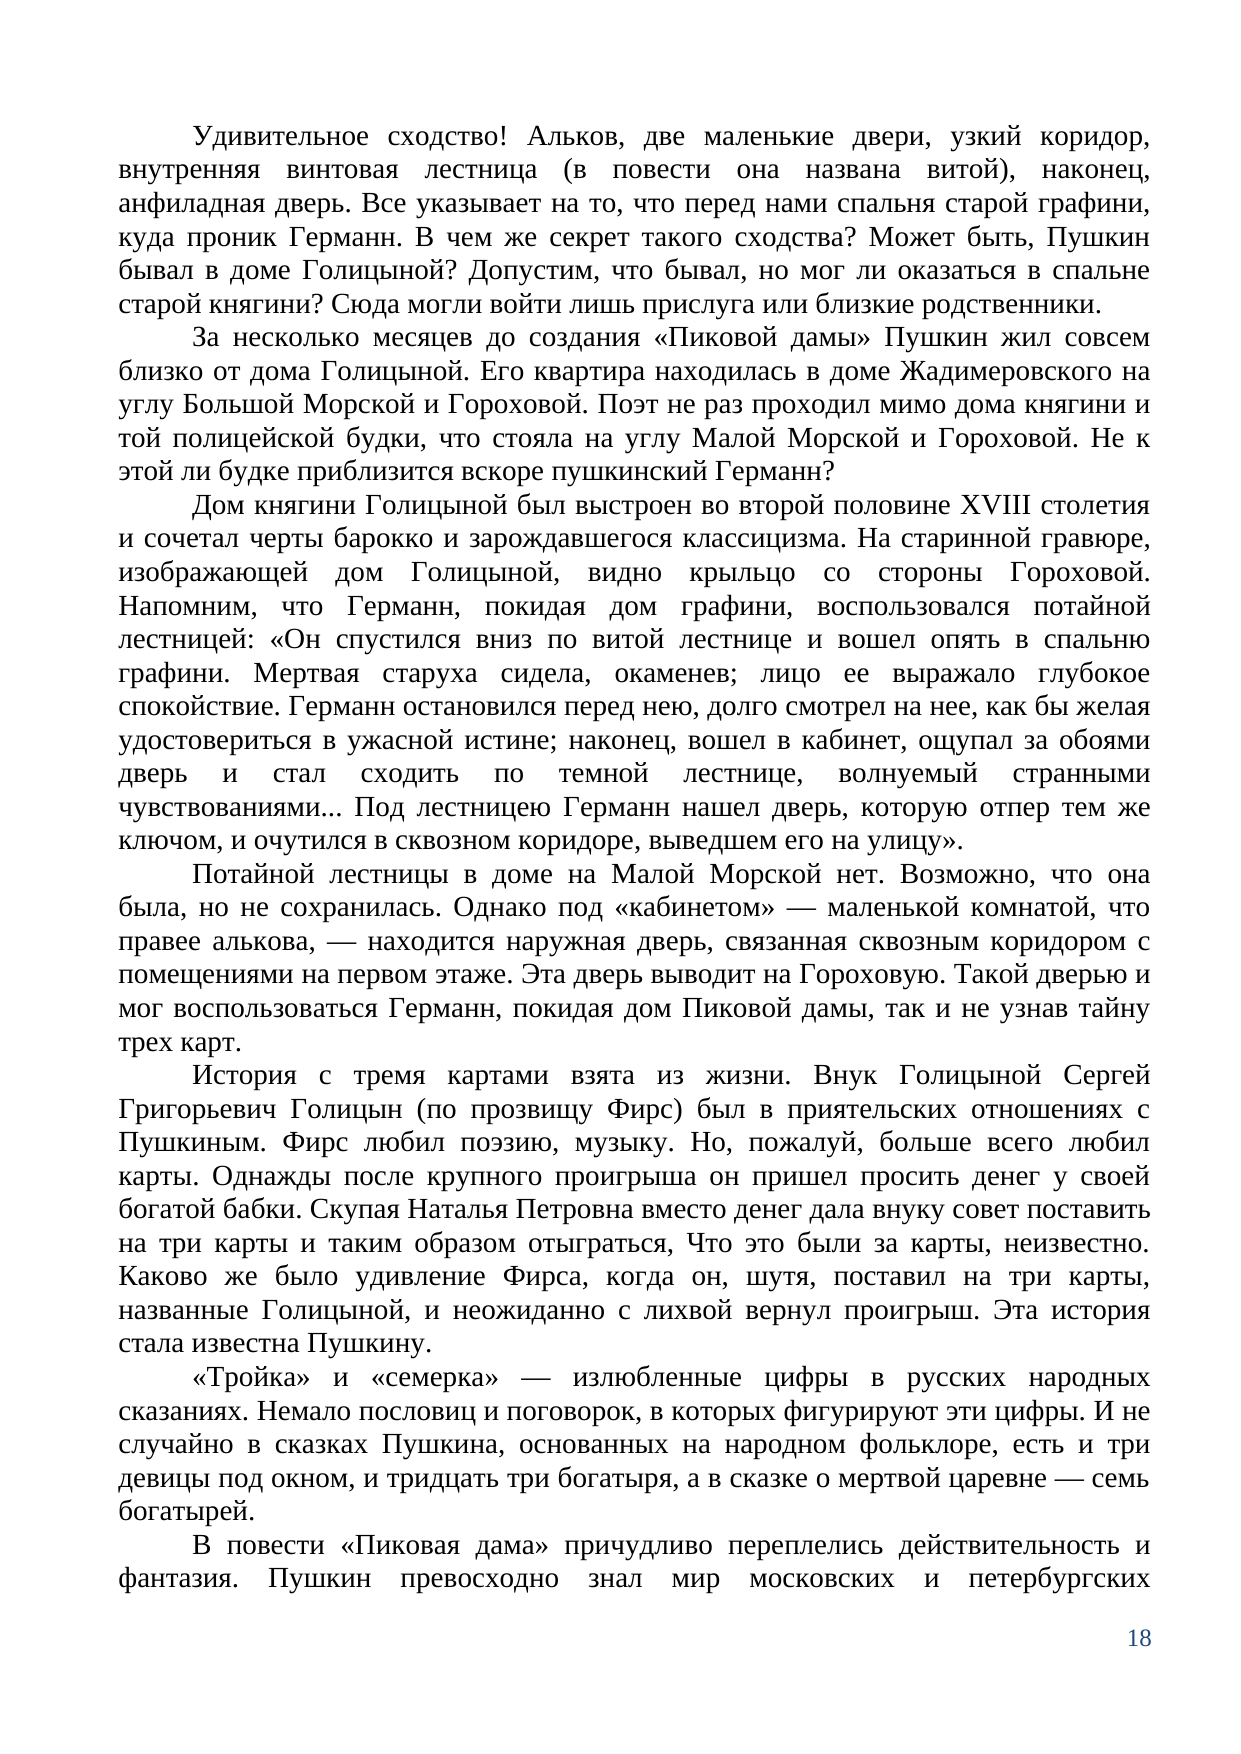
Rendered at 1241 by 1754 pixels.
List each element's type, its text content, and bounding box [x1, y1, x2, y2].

text Дом княгини Голицыной был выстроен во второй половине XVIII столетия и сочетал черты барокко и зарождавшегося классицизма. На старинной гравюре, изображающей дом Голицыной, видно крыльцо со стороны Гороховой. Напомним, что Германн, покидая дом графини, воспользовался потайной лестницей: «Он спустился вниз по витой лестнице и вошел опять в спальню графини. Мертвая старуха сидела, окаменев; лицо ее выражало глубокое спокойствие. Германн остановился перед нею, долго смотрел на нее, как бы желая удостовериться в ужасной истине; наконец, вошел в кабинет, ощупал за обоями дверь и стал сходить по темной лестнице, волнуемый странными чувствованиями... Под лестницею Германн нашел дверь, которую отпер тем же ключом, и очутился в сквозном коридоре, выведшем его на улицу». [118, 487, 1152, 856]
text Потайной лестницы в доме на Малой Морской нет. Возможно, что она была, но не сохранилась. Однако под «кабинетом» — маленькой комнатой, что правее алькова, — находится наружная дверь, связанная сквозным коридором с помещениями на первом этаже. Эта дверь выводит на Гороховую. Такой дверью и мог воспользоваться Германн, покидая дом Пиковой дамы, так и не узнав тайну трех карт. [118, 856, 1152, 1057]
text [118, 1527, 1152, 1594]
text Удивительное сходство! Альков, две маленькие двери, узкий коридор, внутренняя винтовая лестница (в повести она названа витой), наконец, анфиладная дверь. Все указывает на то, что перед нами спальня старой графини, куда проник Германн. В чем же секрет такого сходства? Может быть, Пушкин бывал в доме Голицыной? Допустим, что бывал, но мог ли оказаться в спальне старой княгини? Сюда могли войти лишь прислуга или близкие родственники. [118, 118, 1152, 319]
text За несколько месяцев до создания «Пиковой дамы» Пушкин жил совсем близко от дома Голицыной. Его квартира находилась в доме Жадимеровского на углу Большой Морской и Гороховой. Поэт не раз проходил мимо дома княгини и той полицейской будки, что стояла на углу Малой Морской и Гороховой. Не к этой ли будке приблизится вскоре пушкинский Германн? [118, 319, 1152, 487]
text История с тремя картами взята из жизни. Внук Голицыной Сергей Григорьевич Голицын (по прозвищу Фирс) был в приятельских отношениях с Пушкиным. Фирс любил поэзию, музыку. Но, пожалуй, больше всего любил карты. Однажды после крупного проигрыша он пришел просить денег у своей богатой бабки. Скупая Наталья Петровна вместо денег дала внуку совет поставить на три карты и таким образом отыграться, Что это были за карты, неизвестно. Каково же было удивление Фирса, когда он, шутя, поставил на три карты, названные Голицыной, и неожиданно с лихвой вернул проигрыш. Эта история стала известна Пушкину. [118, 1057, 1152, 1359]
text «Тройка» и «семерка» — излюбленные цифры в русских народных сказаниях. Немало пословиц и поговорок, в которых фигурируют эти цифры. И не случайно в сказках Пушкина, основанных на народном фольклоре, есть и три девицы под окном, и тридцать три богатыря, а в сказке о мертвой царевне — семь богатырей. [118, 1359, 1152, 1527]
